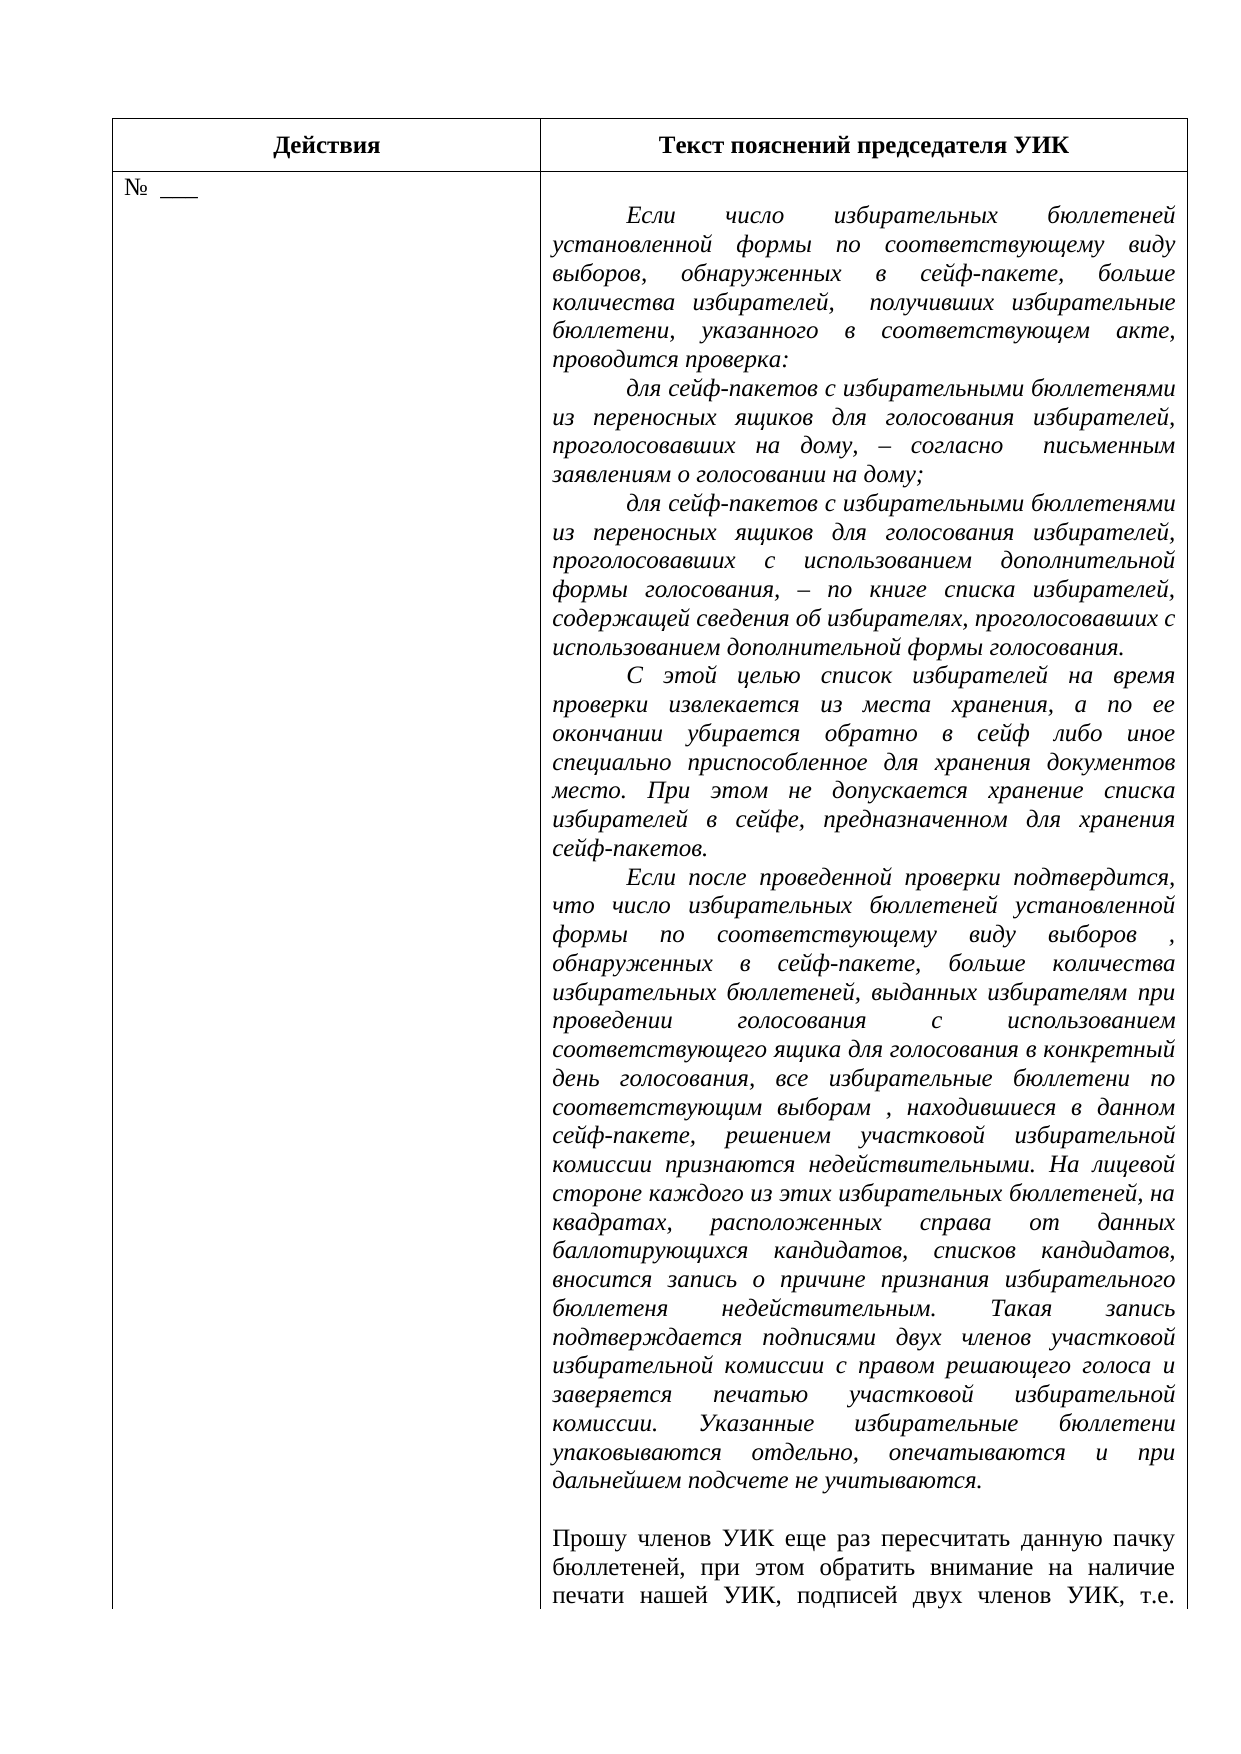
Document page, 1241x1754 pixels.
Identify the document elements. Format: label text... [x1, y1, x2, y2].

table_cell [113, 172, 540, 1609]
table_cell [541, 172, 1187, 1609]
table_header Текст пояснений председателя УИК [541, 119, 1187, 171]
table_header Действия [113, 119, 540, 171]
